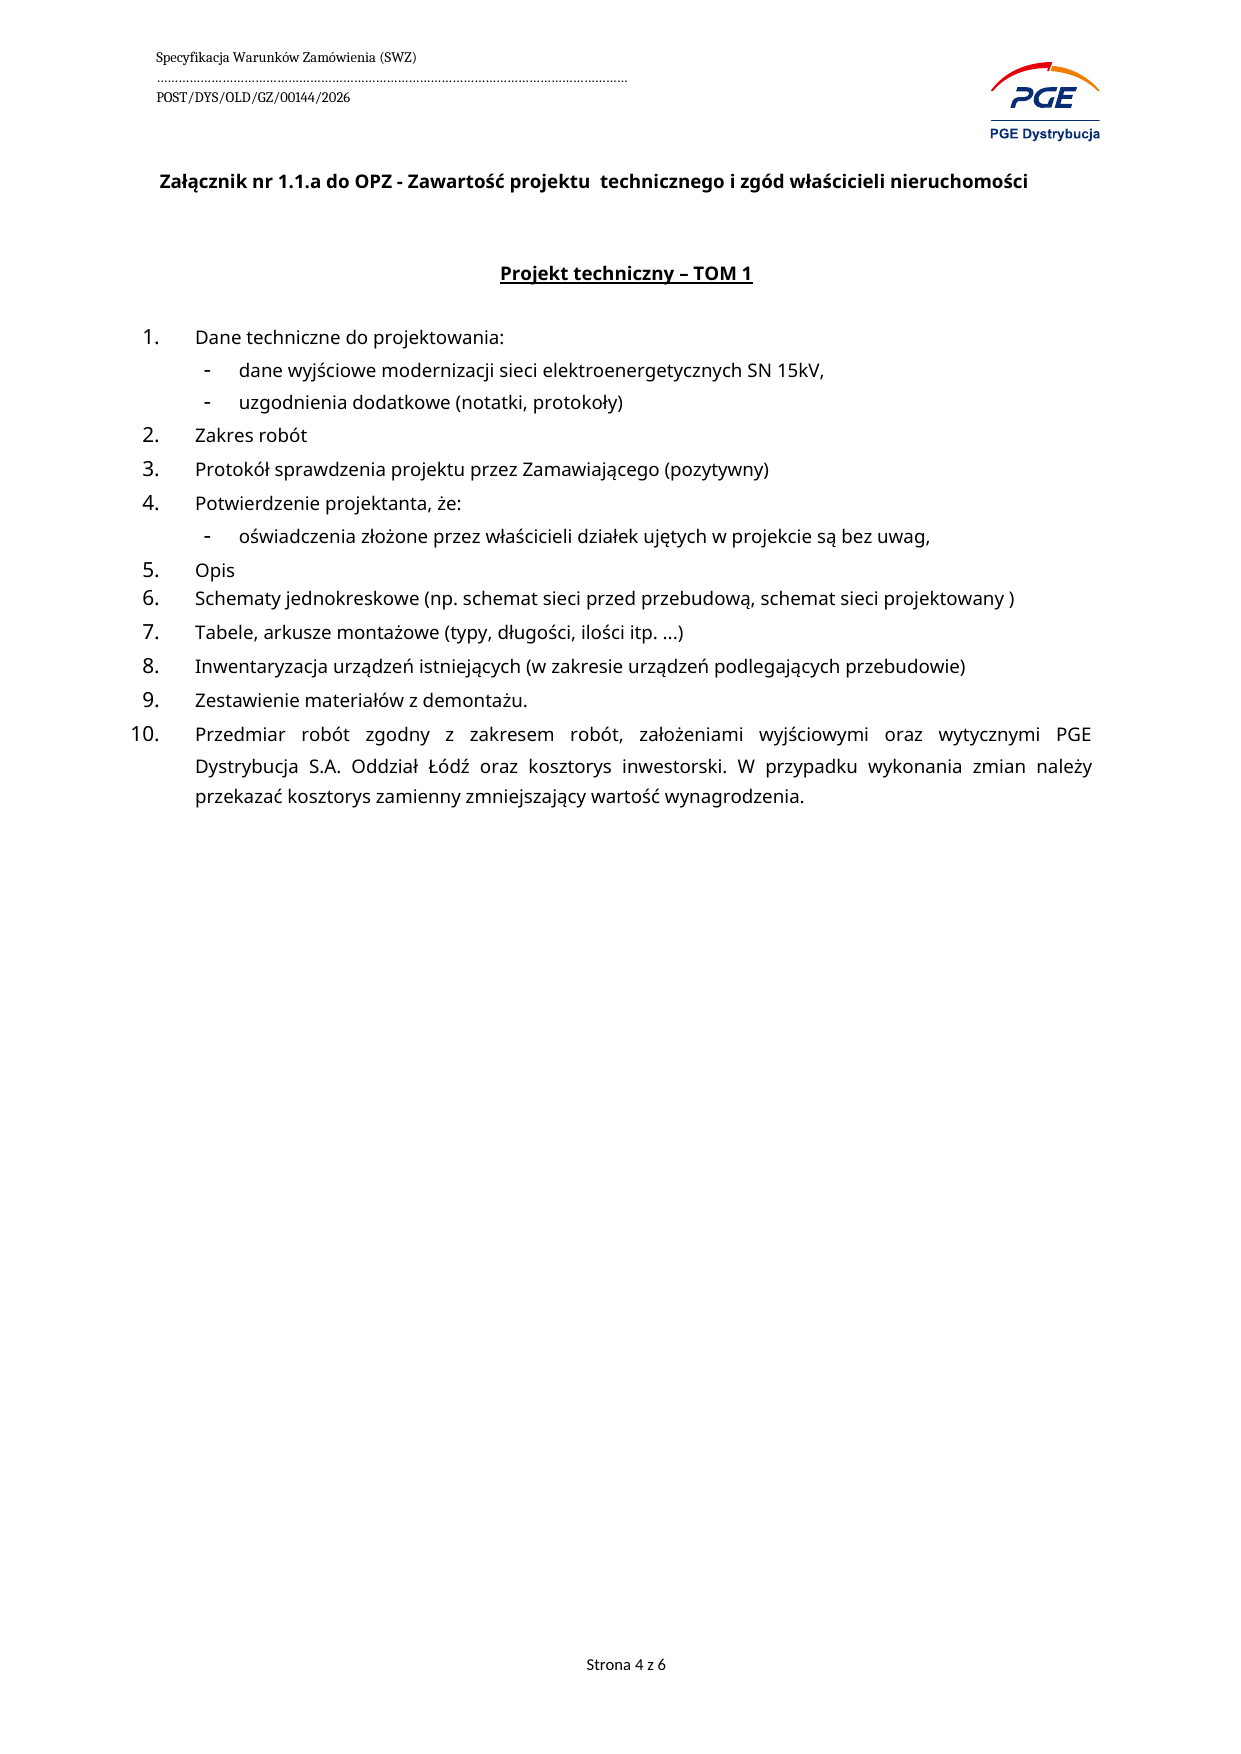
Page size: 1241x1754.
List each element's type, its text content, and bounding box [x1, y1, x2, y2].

list Opis [159, 555, 1093, 583]
list Przedmiar robót zgodny z zakresem robót, założeniami wyjściowymi oraz wytycznymi PGE Dystrybucja S.A. Oddział Łódź oraz kosztorys inwestorski. W przypadku wykonania zmian należy przekazać kosztorys zamienny zmniejszający wartość wynagrodzenia. [159, 719, 1093, 809]
list Tabele, arkusze montażowe (typy, długości, ilości itp. ...) [159, 617, 1093, 646]
list Protokół sprawdzenia projektu przez Zamawiającego (pozytywny) [159, 454, 1093, 483]
list oświadczenia złożone przez właścicieli działek ujętych w projekcie są bez uwag, [203, 522, 1093, 549]
list uzgodnienia dodatkowe (notatki, protokoły) [203, 388, 1093, 415]
list dane wyjściowe modernizacji sieci elektroenergetycznych SN 15kV, [203, 356, 1093, 383]
list Potwierdzenie projektanta, że: [159, 488, 1093, 517]
list Inwentaryzacja urządzeń istniejących (w zakresie urządzeń podlegających przebudowie) [159, 651, 1093, 680]
text Załącznik nr 1.1.a do OPZ - Zawartość projektu technicznego i zgód właścicieli nieruchomości [159, 169, 1093, 194]
text Projekt techniczny – TOM 1 [159, 261, 1093, 286]
list Schematy jednokreskowe (np. schemat sieci przed przebudową, schemat sieci projektowany ) [159, 583, 1093, 612]
list Dane techniczne do projektowania: [159, 322, 1093, 350]
list Zestawienie materiałów z demontażu. [159, 685, 1093, 714]
list Zakres robót [159, 420, 1093, 449]
